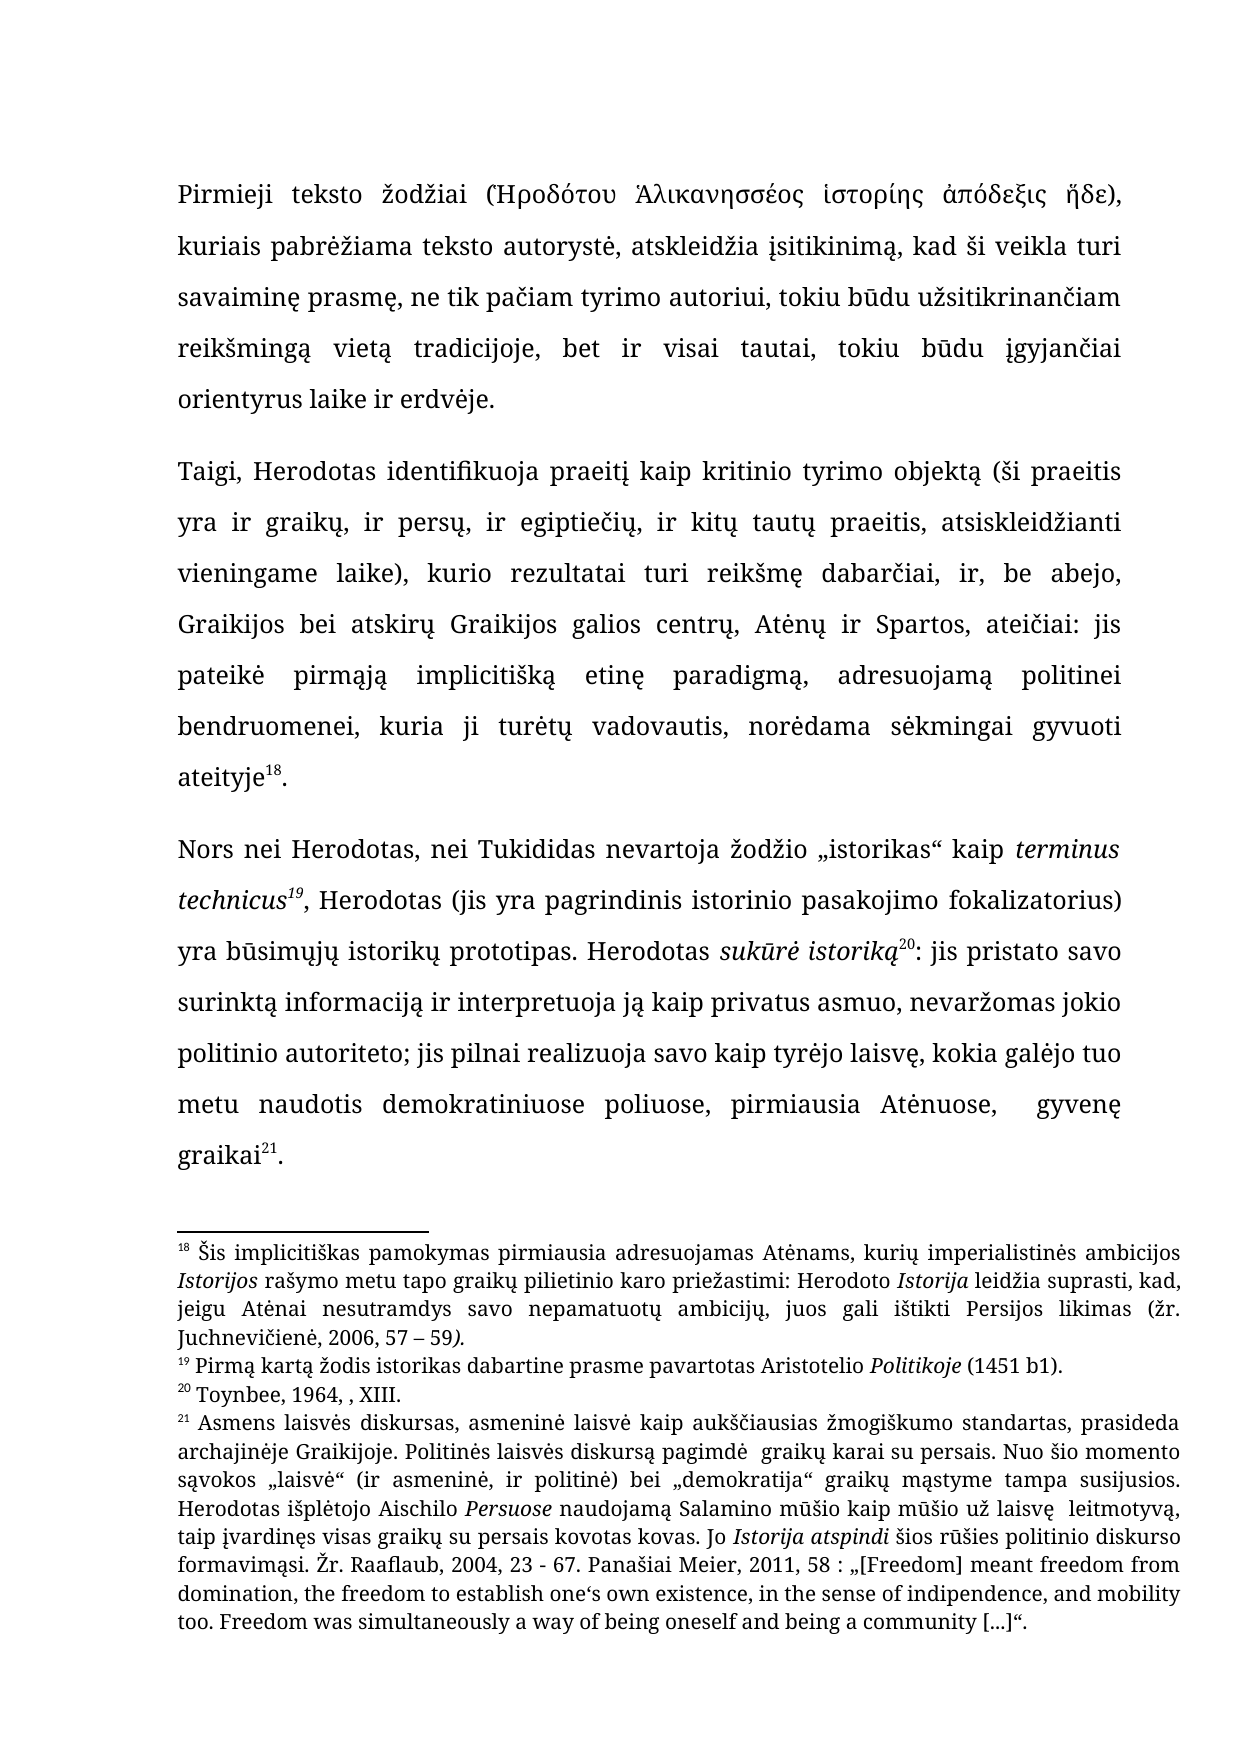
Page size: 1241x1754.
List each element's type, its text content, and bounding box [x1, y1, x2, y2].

text Nors nei Herodotas, nei Tukididas nevartoja žodžio „istorikas“ kaip terminus technicus, Herodotas (jis yra pagrindinis istorinio pasakojimo fokalizatorius) yra būsimųjų istorikų prototipas. Herodotas sukūrė istoriką: jis pristato savo surinktą informaciją ir interpretuoja ją kaip privatus asmuo, nevaržomas jokio politinio autoriteto; jis pilnai realizuoja savo kaip tyrėjo laisvę, kokia galėjo tuo metu naudotis demokratiniuose poliuose, pirmiausia Atėnuose, gyvenę graikai. [177, 831, 1122, 1172]
text Taigi, Herodotas identifikuoja praeitį kaip kritinio tyrimo objektą (ši praeitis yra ir graikų, ir persų, ir egiptiečių, ir kitų tautų praeitis, atsiskleidžianti vieningame laike), kurio rezultatai turi reikšmę dabarčiai, ir, be abejo, Graikijos bei atskirų Graikijos galios centrų, Atėnų ir Spartos, ateičiai: jis pateikė pirmąją implicitišką etinę paradigmą, adresuojamą politinei bendruomenei, kuria ji turėtų vadovautis, norėdama sėkmingai gyvuoti ateityje. [177, 453, 1122, 793]
text Pirmieji teksto žodžiai (Ἡροδότου Ἁλικανησσέος ἱστορίης ἀπόδεξις ἥδε), kuriais pabrėžiama teksto autorystė, atskleidžia įsitikinimą, kad ši veikla turi savaiminę prasmę, ne tik pačiam tyrimo autoriui, tokiu būdu užsitikrinančiam reikšmingą vietą tradicijoje, bet ir visai tautai, tokiu būdu įgyjančiai orientyrus laike ir erdvėje. [177, 177, 1122, 415]
